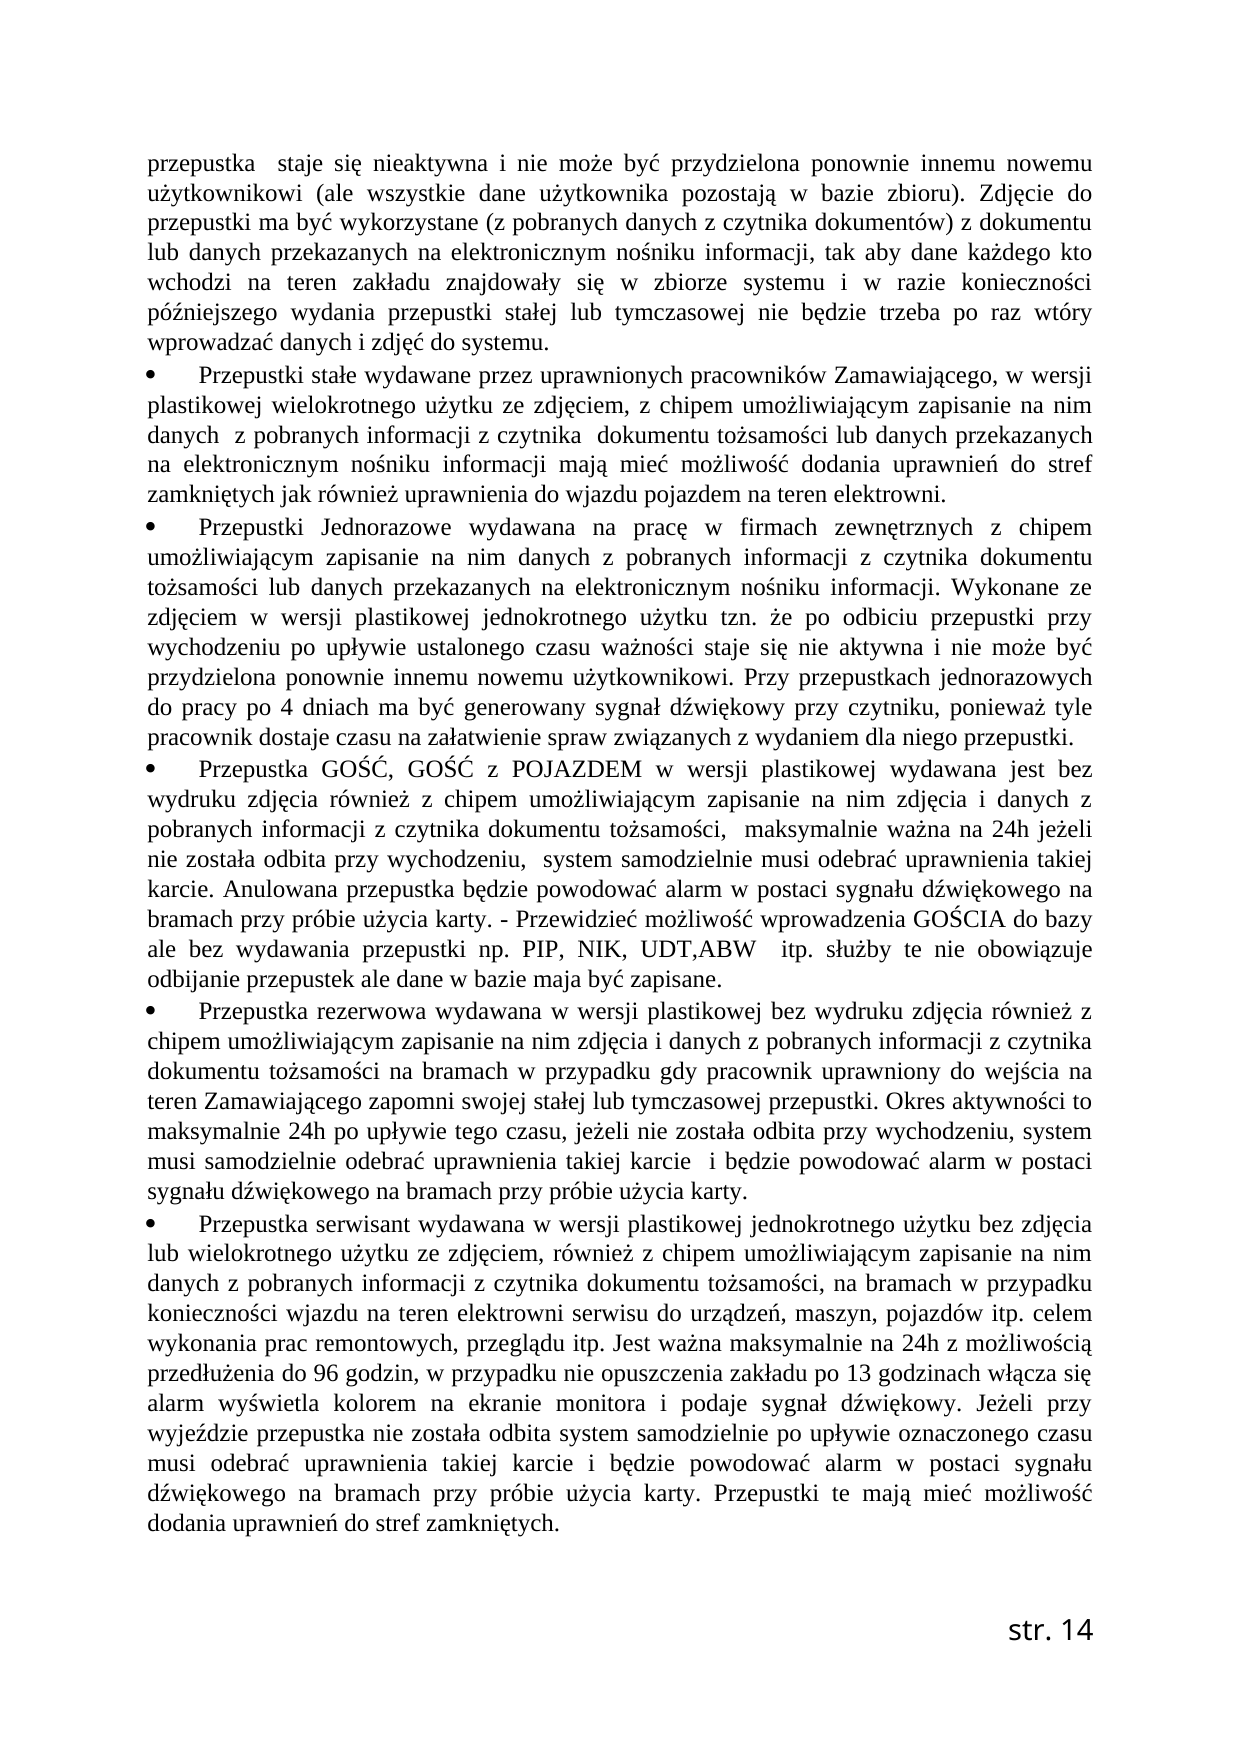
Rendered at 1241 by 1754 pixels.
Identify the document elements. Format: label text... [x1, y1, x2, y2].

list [146, 148, 1093, 356]
list Przepustka serwisant wydawana w wersji plastikowej jednokrotnego użytku bez zdjęcia lub wielokrotnego użytku ze zdjęciem, również z chipem umożliwiającym zapisanie na nim danych z pobranych informacji z czytnika dokumentu tożsamości, na bramach w przypadku konieczności wjazdu na teren elektrowni serwisu do urządzeń, maszyn, pojazdów itp. celem wykonania prac remontowych, przeglądu itp. Jest ważna maksymalnie na 24h z możliwością przedłużenia do 96 godzin, w przypadku nie opuszczenia zakładu po 13 godzinach włącza się alarm wyświetla kolorem na ekranie monitora i podaje sygnał dźwiękowy. Jeżeli przy wyjeździe przepustka nie została odbita system samodzielnie po upływie oznaczonego czasu musi odebrać uprawnienia takiej karcie i będzie powodować alarm w postaci sygnału dźwiękowego na bramach przy próbie użycia karty. Przepustki te mają mieć możliwość dodania uprawnień do stref zamkniętych. [146, 1209, 1093, 1536]
list Przepustki stałe wydawane przez uprawnionych pracowników Zamawiającego, w wersji plastikowej wielokrotnego użytku ze zdjęciem, z chipem umożliwiającym zapisanie na nim danych z pobranych informacji z czytnika dokumentu tożsamości lub danych przekazanych na elektronicznym nośniku informacji mają mieć możliwość dodania uprawnień do stref zamkniętych jak również uprawnienia do wjazdu pojazdem na teren elektrowni. [146, 360, 1093, 508]
list Przepustki Jednorazowe wydawana na pracę w firmach zewnętrznych z chipem umożliwiającym zapisanie na nim danych z pobranych informacji z czytnika dokumentu tożsamości lub danych przekazanych na elektronicznym nośniku informacji. Wykonane ze zdjęciem w wersji plastikowej jednokrotnego użytku tzn. że po odbiciu przepustki przy wychodzeniu po upływie ustalonego czasu ważności staje się nie aktywna i nie może być przydzielona ponownie innemu nowemu użytkownikowi. Przy przepustkach jednorazowych do pracy po 4 dniach ma być generowany sygnał dźwiękowy przy czytniku, ponieważ tyle pracownik dostaje czasu na załatwienie spraw związanych z wydaniem dla niego przepustki. [146, 512, 1093, 750]
list Przepustka GOŚĆ, GOŚĆ z POJAZDEM w wersji plastikowej wydawana jest bez wydruku zdjęcia również z chipem umożliwiającym zapisanie na nim zdjęcia i danych z pobranych informacji z czytnika dokumentu tożsamości, maksymalnie ważna na 24h jeżeli nie została odbita przy wychodzeniu, system samodzielnie musi odebrać uprawnienia takiej karcie. Anulowana przepustka będzie powodować alarm w postaci sygnału dźwiękowego na bramach przy próbie użycia karty. - Przewidzieć możliwość wprowadzenia GOŚCIA do bazy ale bez wydawania przepustki np. PIP, NIK, UDT,ABW itp. służby te nie obowiązuje odbijanie przepustek ale dane w bazie maja być zapisane. [146, 754, 1093, 992]
list Przepustka rezerwowa wydawana w wersji plastikowej bez wydruku zdjęcia również z chipem umożliwiającym zapisanie na nim zdjęcia i danych z pobranych informacji z czytnika dokumentu tożsamości na bramach w przypadku gdy pracownik uprawniony do wejścia na teren Zamawiającego zapomni swojej stałej lub tymczasowej przepustki. Okres aktywności to maksymalnie 24h po upływie tego czasu, jeżeli nie została odbita przy wychodzeniu, system musi samodzielnie odebrać uprawnienia takiej karcie i będzie powodować alarm w postaci sygnału dźwiękowego na bramach przy próbie użycia karty. [146, 996, 1093, 1204]
